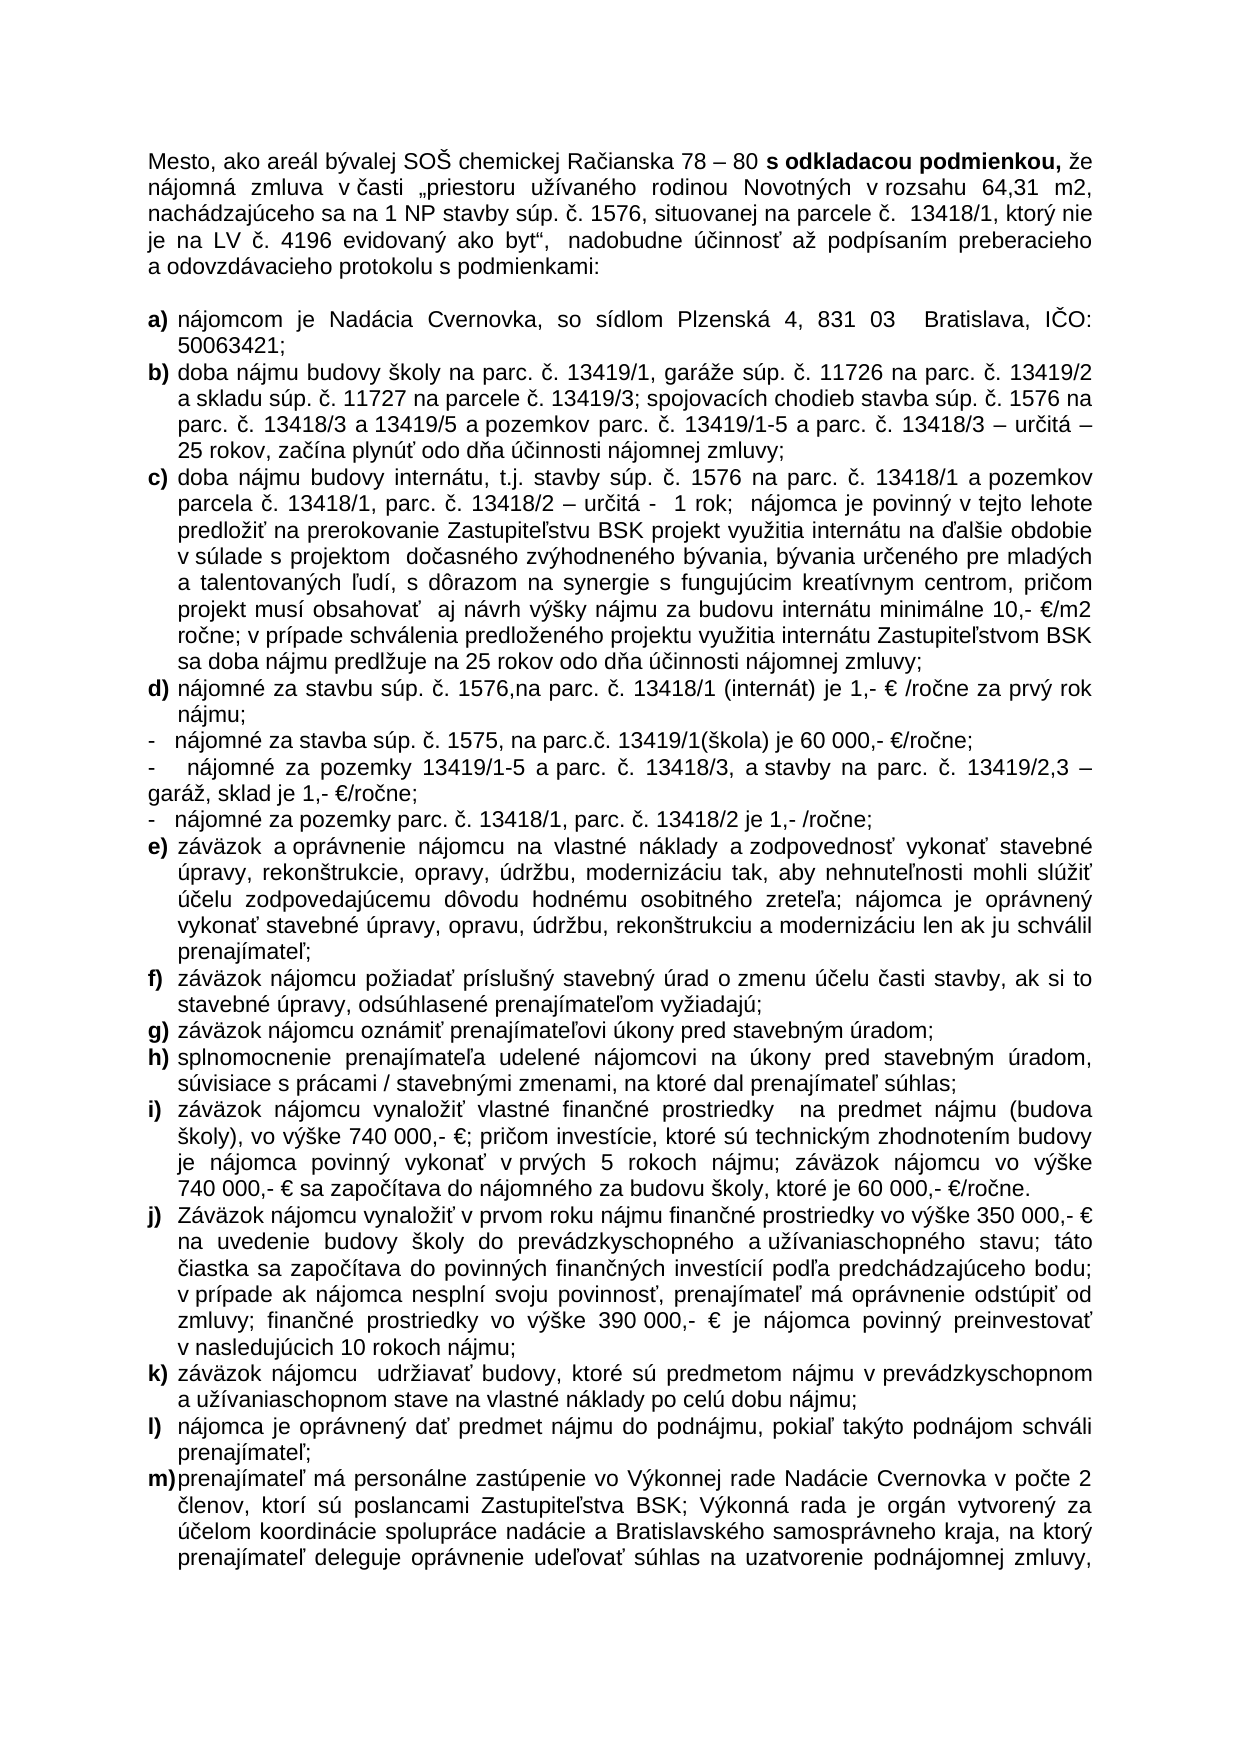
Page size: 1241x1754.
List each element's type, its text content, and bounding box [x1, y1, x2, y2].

list doba nájmu budovy školy na parc. č. 13419/1, garáže súp. č. 11726 na parc. č. 13419/2 a skladu súp. č. 11727 na parcele č. 13419/3; spojovacích chodieb stavba súp. č. 1576 na parc. č. 13418/3 a 13419/5 a pozemkov parc. č. 13419/1-5 a parc. č. 13418/3 – určitá – 25 rokov, začína plynúť odo dňa účinnosti nájomnej zmluvy; [148, 358, 1093, 464]
text - nájomné za stavba súp. č. 1575, na parc.č. 13419/1(škola) je 60 000,- €/ročne; [148, 727, 1093, 754]
list záväzok nájomcu oznámiť prenajímateľovi úkony pred stavebným úradom; [148, 1017, 1093, 1044]
text - nájomné za pozemky 13419/1-5 a parc. č. 13418/3, a stavby na parc. č. 13419/2,3 – garáž, sklad je 1,- €/ročne; [148, 754, 1093, 806]
text - nájomné za pozemky parc. č. 13418/1, parc. č. 13418/2 je 1,- /ročne; [148, 806, 1093, 833]
list nájomcom je Nadácia Cvernovka, so sídlom Plzenská 4, 831 03 Bratislava, IČO: 50063421; [148, 306, 1093, 358]
list záväzok nájomcu vynaložiť vlastné finančné prostriedky na predmet nájmu (budova školy), vo výške 740 000,- €; pričom investície, ktoré sú technickým zhodnotením budovy je nájomca povinný vykonať v prvých 5 rokoch nájmu; záväzok nájomcu vo výške 740 000,- € sa započítava do nájomného za budovu školy, ktoré je 60 000,- €/ročne. [148, 1096, 1093, 1202]
list záväzok nájomcu udržiavať budovy, ktoré sú predmetom nájmu v prevádzkyschopnom a užívaniaschopnom stave na vlastné náklady po celú dobu nájmu; [148, 1360, 1093, 1413]
list Záväzok nájomcu vynaložiť v prvom roku nájmu finančné prostriedky vo výške 350 000,- € na uvedenie budovy školy do prevádzkyschopného a užívaniaschopného stavu; táto čiastka sa započítava do povinných finančných investícií podľa predchádzajúceho bodu; v prípade ak nájomca nesplní svoju povinnosť, prenajímateľ má oprávnenie odstúpiť od zmluvy; finančné prostriedky vo výške 390 000,- € je nájomca povinný preinvestovať v nasledujúcich 10 rokoch nájmu; [148, 1202, 1093, 1360]
list záväzok a oprávnenie nájomcu na vlastné náklady a zodpovednosť vykonať stavebné úpravy, rekonštrukcie, opravy, údržbu, modernizáciu tak, aby nehnuteľnosti mohli slúžiť účelu zodpovedajúcemu dôvodu hodnému osobitného zreteľa; nájomca je oprávnený vykonať stavebné úpravy, opravu, údržbu, rekonštrukciu a modernizáciu len ak ju schválil prenajímateľ; [148, 833, 1093, 964]
list splnomocnenie prenajímateľa udelené nájomcovi na úkony pred stavebným úradom, súvisiace s prácami / stavebnými zmenami, na ktoré dal prenajímateľ súhlas; [148, 1044, 1093, 1096]
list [148, 1465, 1093, 1571]
list doba nájmu budovy internátu, t.j. stavby súp. č. 1576 na parc. č. 13418/1 a pozemkov parcela č. 13418/1, parc. č. 13418/2 – určitá - 1 rok; nájomca je povinný v tejto lehote predložiť na prerokovanie Zastupiteľstvu BSK projekt využitia internátu na ďalšie obdobie v súlade s projektom dočasného zvýhodneného bývania, bývania určeného pre mladých a talentovaných ľudí, s dôrazom na synergie s fungujúcim kreatívnym centrom, pričom projekt musí obsahovať aj návrh výšky nájmu za budovu internátu minimálne 10,- €/m2 ročne; v prípade schválenia predloženého projektu využitia internátu Zastupiteľstvom BSK sa doba nájmu predlžuje na 25 rokov odo dňa účinnosti nájomnej zmluvy; [148, 464, 1093, 675]
list nájomca je oprávnený dať predmet nájmu do podnájmu, pokiaľ takýto podnájom schváli prenajímateľ; [148, 1413, 1093, 1465]
list nájomné za stavbu súp. č. 1576,na parc. č. 13418/1 (internát) je 1,- € /ročne za prvý rok nájmu; [148, 675, 1093, 727]
list záväzok nájomcu požiadať príslušný stavebný úrad o zmenu účelu časti stavby, ak si to stavebné úpravy, odsúhlasené prenajímateľom vyžiadajú; [148, 964, 1093, 1017]
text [148, 148, 1093, 279]
